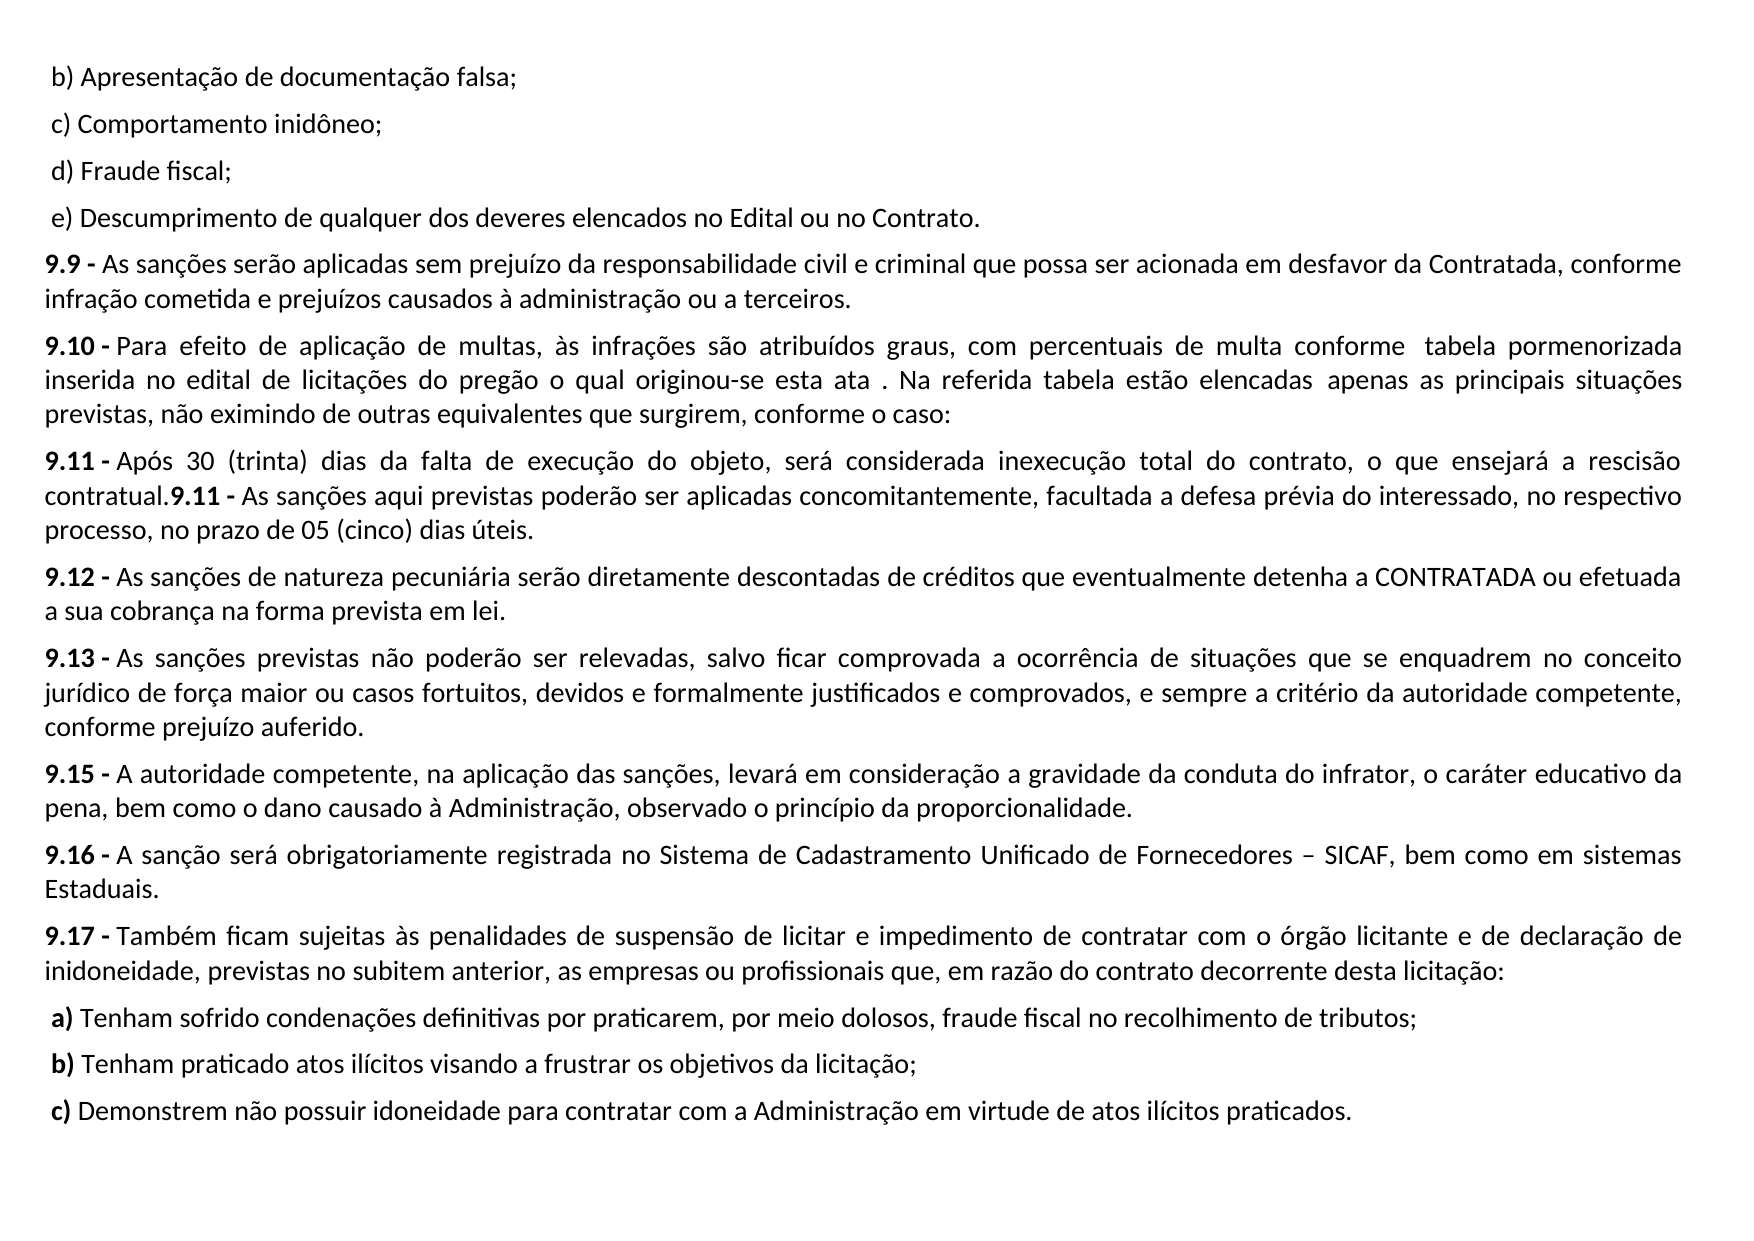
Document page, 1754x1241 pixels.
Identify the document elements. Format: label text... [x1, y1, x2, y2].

text e) Descumprimento de qualquer dos deveres elencados no Edital ou no Contrato. [44, 200, 1682, 234]
text 9.15 - A autoridade competente, na aplicação das sanções, levará em consideração a gravidade da conduta do infrator, o caráter educativo da pena, bem como o dano causado à Administração, observado o princípio da proporcionalidade. [44, 756, 1682, 825]
text 9.11 - Após 30 (trinta) dias da falta de execução do objeto, será considerada inexecução total do contrato, o que ensejará a rescisão contratual.9.11 - As sanções aqui previstas poderão ser aplicadas concomitantemente, facultada a defesa prévia do interessado, no respectivo processo, no prazo de 05 (cinco) dias úteis. [44, 443, 1682, 547]
text a) Tenham sofrido condenações definitivas por praticarem, por meio dolosos, fraude fiscal no recolhimento de tributos; [44, 1000, 1682, 1034]
text 9.9 - As sanções serão aplicadas sem prejuízo da responsabilidade civil e criminal que possa ser acionada em desfavor da Contratada, conforme infração cometida e prejuízos causados à administração ou a terceiros. [44, 247, 1682, 315]
text 9.10 - Para efeito de aplicação de multas, às infrações são atribuídos graus, com percentuais de multa conforme tabela pormenorizada inserida no edital de licitações do pregão o qual originou-se esta ata . Na referida tabela estão elencadas apenas as principais situações previstas, não eximindo de outras equivalentes que surgirem, conforme o caso: [44, 328, 1682, 431]
text 9.12 - As sanções de natureza pecuniária serão diretamente descontadas de créditos que eventualmente detenha a CONTRATADA ou efetuada a sua cobrança na forma prevista em lei. [44, 559, 1682, 628]
text d) Fraude fiscal; [44, 153, 1682, 187]
text b) Apresentação de documentação falsa; [44, 59, 1682, 93]
text b) Tenham praticado atos ilícitos visando a frustrar os objetivos da licitação; [44, 1047, 1682, 1081]
text c) Demonstrem não possuir idoneidade para contratar com a Administração em virtude de atos ilícitos praticados. [44, 1093, 1682, 1128]
text 9.17 - Também ficam sujeitas às penalidades de suspensão de licitar e impedimento de contratar com o órgão licitante e de declaração de inidoneidade, previstas no subitem anterior, as empresas ou profissionais que, em razão do contrato decorrente desta licitação: [44, 918, 1682, 987]
text 9.16 - A sanção será obrigatoriamente registrada no Sistema de Cadastramento Unificado de Fornecedores – SICAF, bem como em sistemas Estaduais. [44, 837, 1682, 906]
text c) Comportamento inidôneo; [44, 106, 1682, 140]
text 9.13 - As sanções previstas não poderão ser relevadas, salvo ficar comprovada a ocorrência de situações que se enquadrem no conceito jurídico de força maior ou casos fortuitos, devidos e formalmente justificados e comprovados, e sempre a critério da autoridade competente, conforme prejuízo auferido. [44, 640, 1682, 743]
